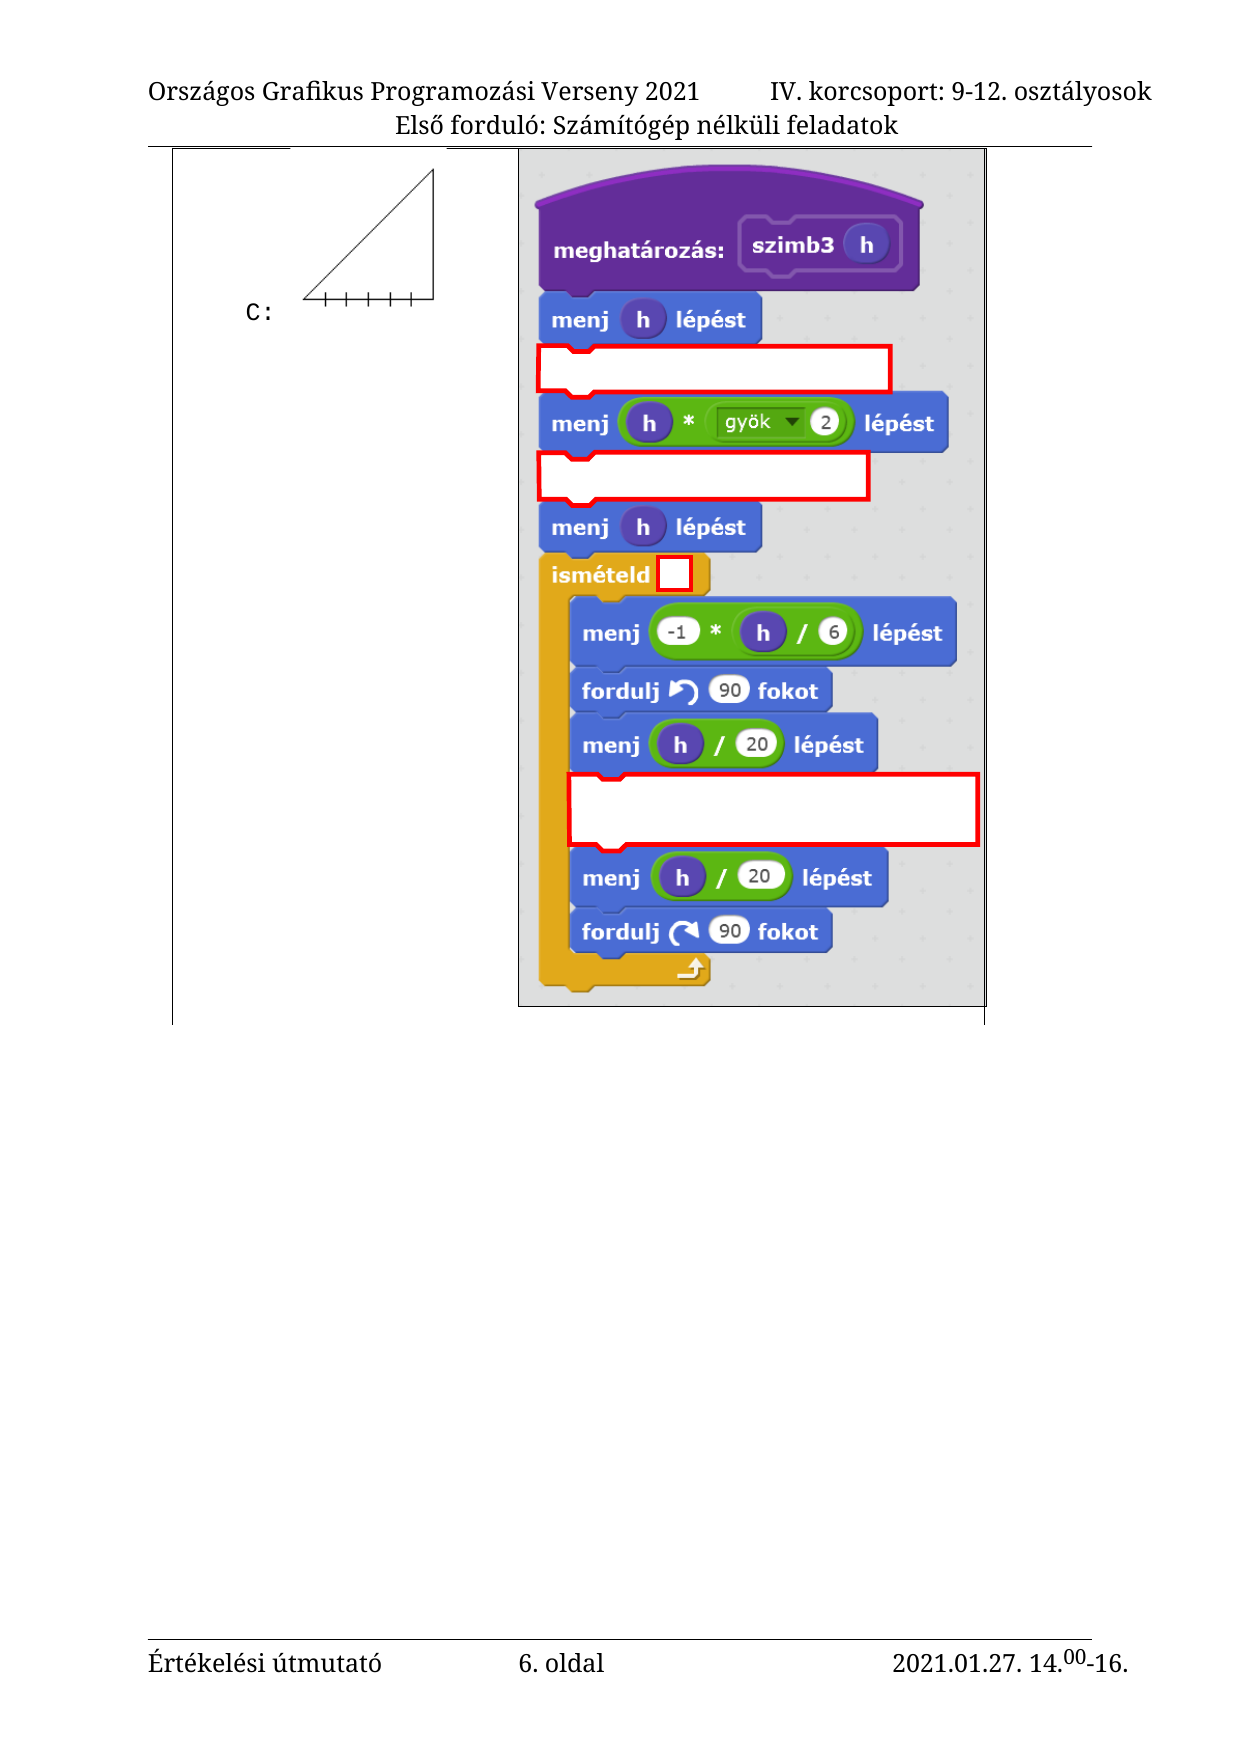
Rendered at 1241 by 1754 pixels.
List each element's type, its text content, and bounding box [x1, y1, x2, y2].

picture [290, 148, 447, 321]
table_header [482, 149, 984, 1024]
table_header C: [173, 149, 482, 1024]
